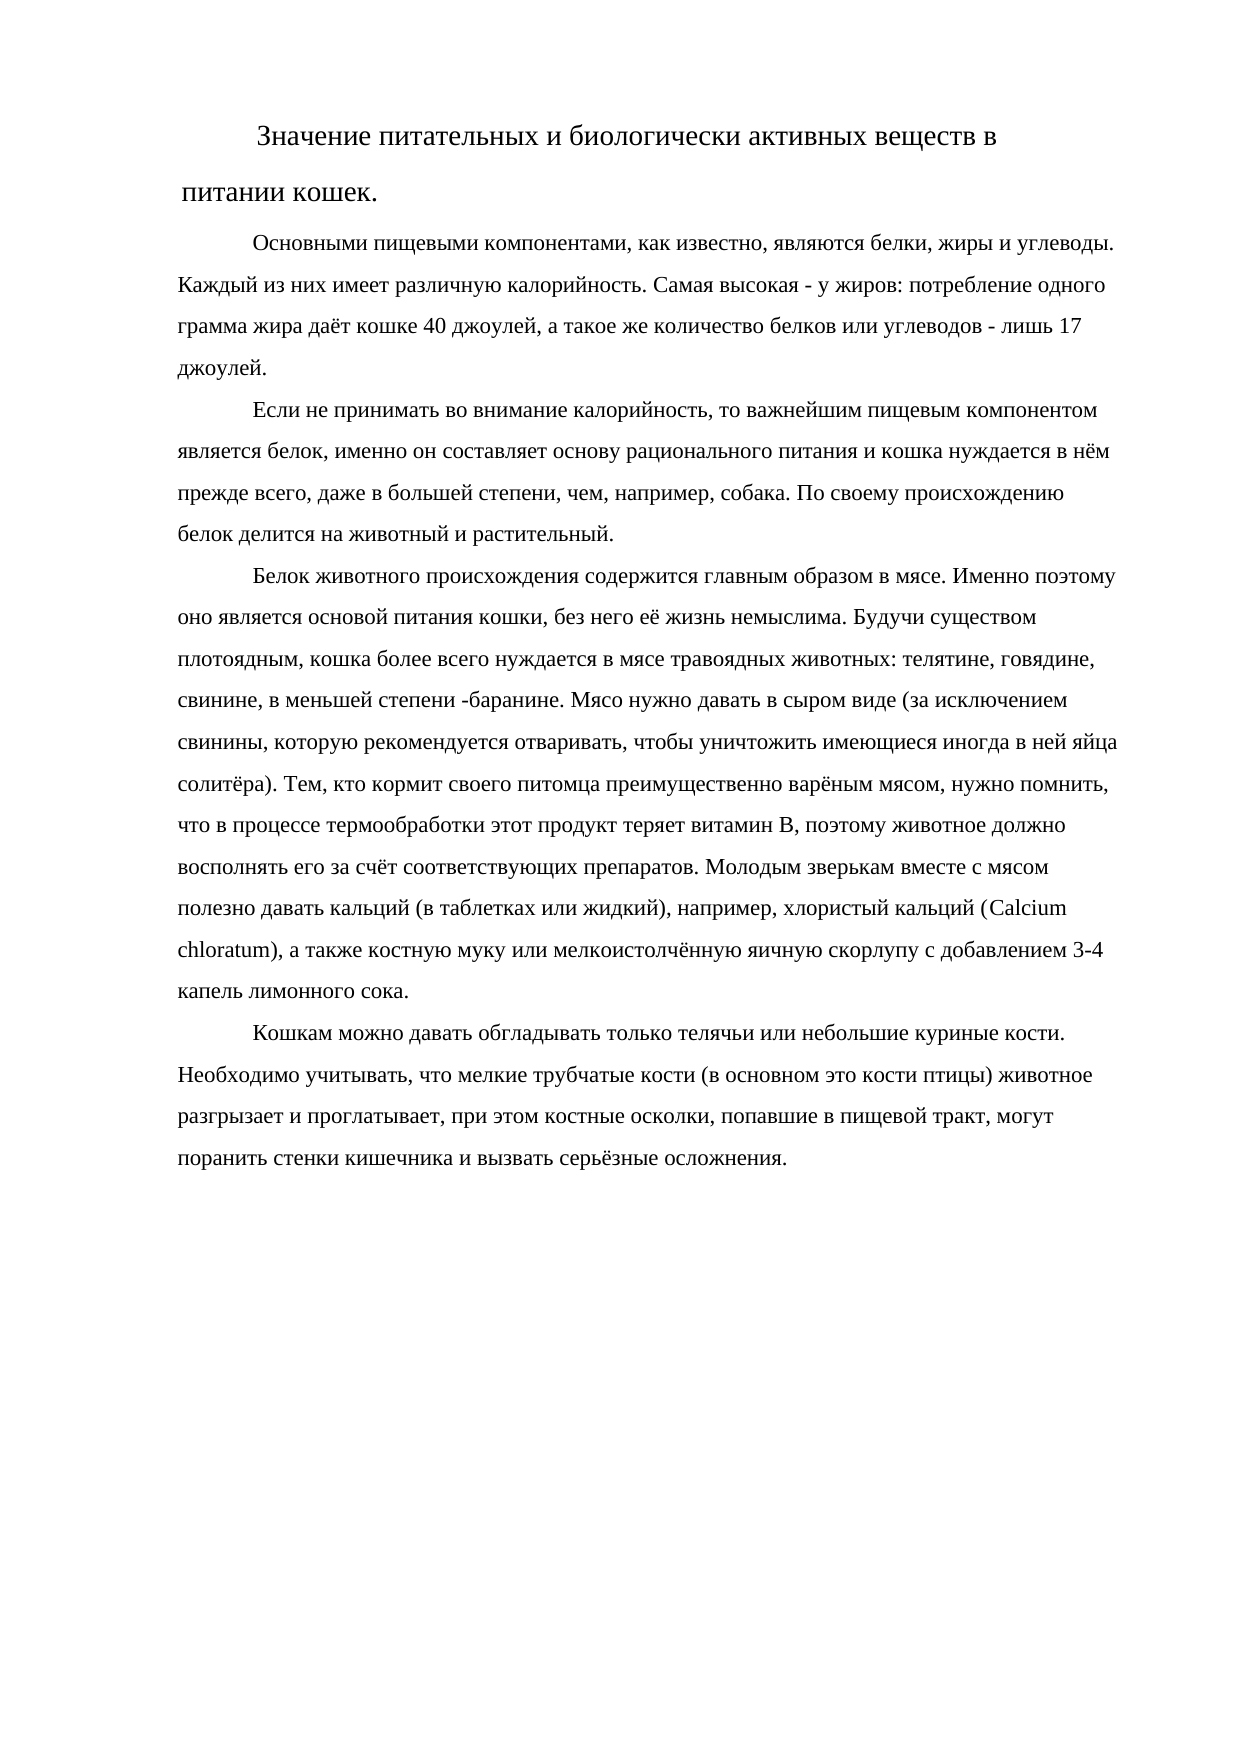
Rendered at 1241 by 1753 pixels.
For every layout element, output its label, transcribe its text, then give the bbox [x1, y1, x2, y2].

text Значение питательных и биологически активных веществ в питании кошек. [181, 118, 1018, 207]
text Основными пищевыми компонентами, как известно, являются белки, жиры и углеводы. Каждый из них имеет различную калорийность. Самая высокая - у жиров: потребление одного грамма жира даёт кошке 40 джоулей, а такое же количество белков или углеводов - лишь 17 джоулей. [177, 229, 1122, 380]
text Белок животного происхождения содержится главным образом в мясе. Именно поэтому оно является основой питания кошки, без него её жизнь немыслима. Будучи существом плотоядным, кошка более всего нуждается в мясе травоядных животных: телятине, говядине, свинине, в меньшей степени -баранине. Мясо нужно давать в сыром виде (за исключением свинины, которую рекомендуется отваривать, чтобы уничтожить имеющиеся иногда в ней яйца солитёра). Тем, кто кормит своего питомца преимущественно варёным мясом, нужно помнить, что в процессе термообработки этот продукт теряет витамин В, поэтому животное должно восполнять его за счёт соответствующих препаратов. Молодым зверькам вместе с мясом полезно давать кальций (в таблетках или жидкий), например, хлористый кальций (Calcium chloratum), а также костную муку или мелкоистолчённую яичную скорлупу с добавлением 3-4 капель лимонного сока. [177, 562, 1122, 1004]
text Кошкам можно давать обгладывать только телячьи или небольшие куриные кости. Необходимо учитывать, что мелкие трубчатые кости (в основном это кости птицы) животное разгрызает и проглатывает, при этом костные осколки, попавшие в пищевой тракт, могут поранить стенки кишечника и вызвать серьёзные осложнения. [177, 1019, 1122, 1170]
text Если не принимать во внимание калорийность, то важнейшим пищевым компонентом является белок, именно он составляет основу рационального питания и кошка нуждается в нём прежде всего, даже в большей степени, чем, например, собака. По своему происхождению белок делится на животный и растительный. [177, 396, 1122, 547]
